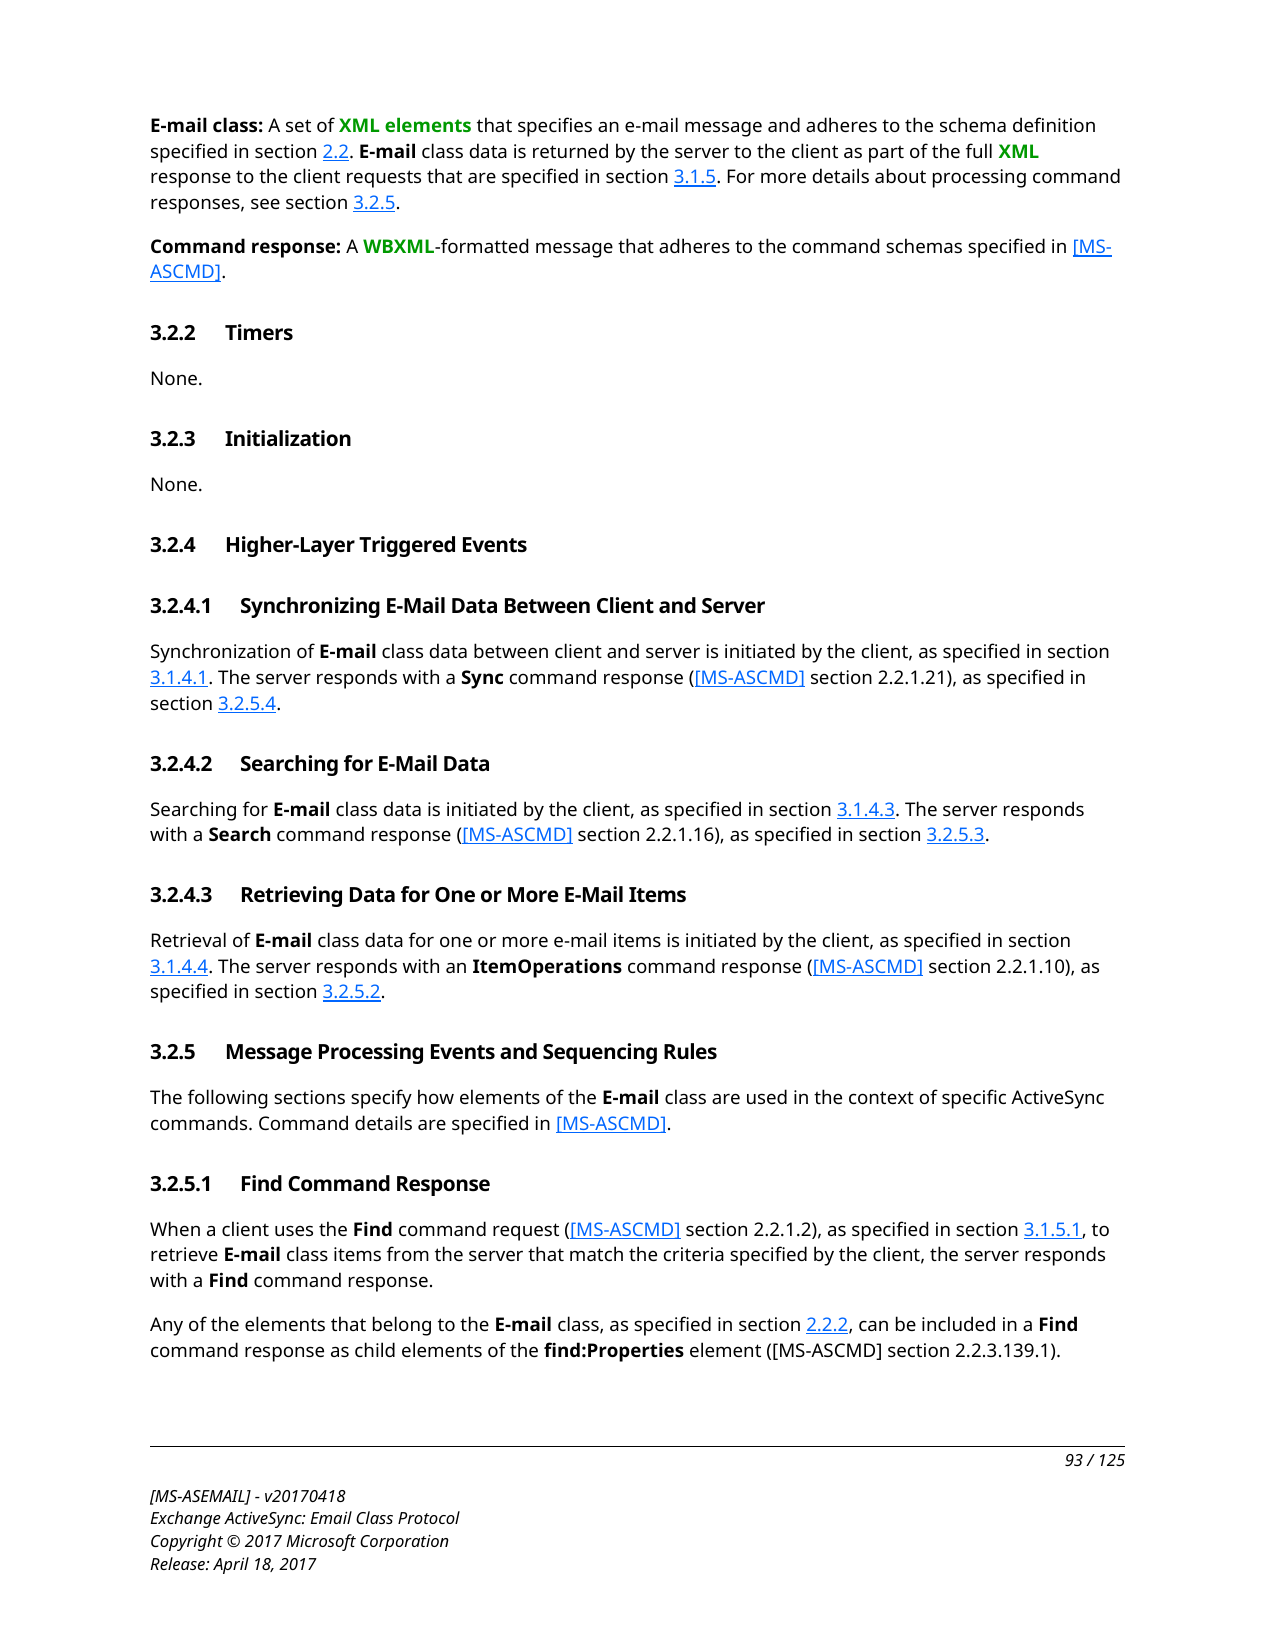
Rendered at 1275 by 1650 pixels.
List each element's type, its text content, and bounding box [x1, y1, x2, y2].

subtitle Find Command Response [150, 1169, 1125, 1197]
subtitle Higher-Layer Triggered Events [150, 530, 1125, 558]
text When a client uses the Find command request ([MS-ASCMD] section 2.2.1.2), as specified in section 3.1.5.1, to retrieve E-mail class items from the server that match the criteria specified by the client, the server responds with a Find command response. [150, 1216, 1125, 1293]
subtitle Retrieving Data for One or More E-Mail Items [150, 880, 1125, 909]
subtitle Message Processing Events and Sequencing Rules [150, 1037, 1125, 1066]
subtitle Initialization [150, 424, 1125, 452]
text Searching for E-mail class data is initiated by the client, as specified in section 3.1.4.3. The server responds with a Search command response ([MS-ASCMD] section 2.2.1.16), as specified in section 3.2.5.3. [150, 796, 1125, 847]
subtitle Timers [150, 318, 1125, 346]
text Retrieval of E-mail class data for one or more e-mail items is initiated by the client, as specified in section 3.1.4.4. The server responds with an ItemOperations command response ([MS-ASCMD] section 2.2.1.10), as specified in section 3.2.5.2. [150, 927, 1125, 1004]
text The following sections specify how elements of the E-mail class are used in the context of specific ActiveSync commands. Command details are specified in [MS-ASCMD]. [150, 1084, 1125, 1136]
text Synchronization of E-mail class data between client and server is initiated by the client, as specified in section 3.1.4.1. The server responds with a Sync command response ([MS-ASCMD] section 2.2.1.21), as specified in section 3.2.5.4. [150, 639, 1125, 715]
text None. [150, 365, 1125, 390]
subtitle Searching for E-Mail Data [150, 749, 1125, 777]
text Any of the elements that belong to the E-mail class, as specified in section 2.2.2, can be included in a Find command response as child elements of the find:Properties element ([MS-ASCMD] section 2.2.3.139.1). [150, 1311, 1125, 1362]
text E-mail class: A set of XML elements that specifies an e-mail message and adheres to the schema definition specified in section 2.2. E-mail class data is returned by the server to the client as part of the full XML response to the client requests that are specified in section 3.1.5. For more details about processing command responses, see section 3.2.5. [150, 112, 1125, 214]
text Command response: A WBXML-formatted message that adheres to the command schemas specified in [MS-ASCMD]. [150, 233, 1125, 284]
text None. [150, 471, 1125, 496]
subtitle Synchronizing E-Mail Data Between Client and Server [150, 592, 1125, 620]
